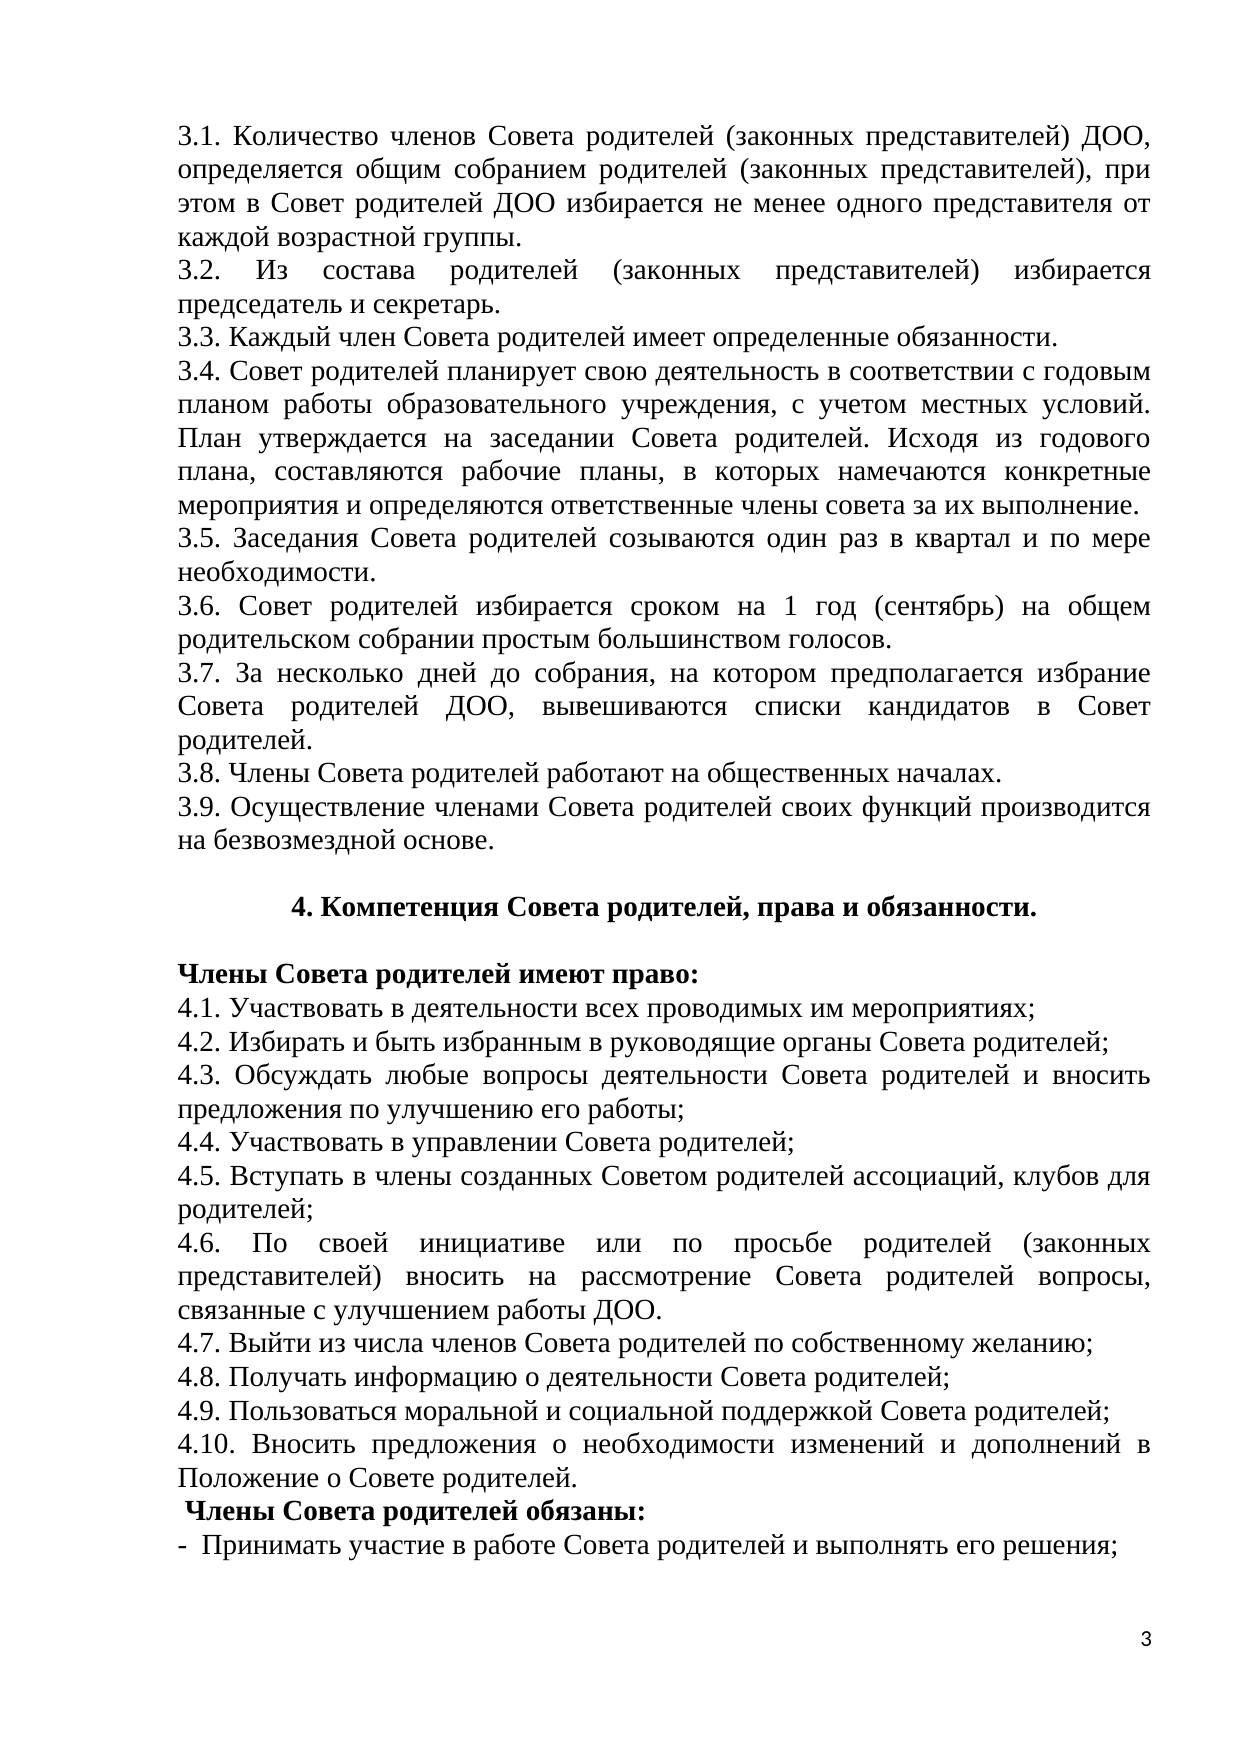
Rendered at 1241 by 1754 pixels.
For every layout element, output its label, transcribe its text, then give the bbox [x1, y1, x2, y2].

text 3.1. Количество членов Совета родителей (законных представителей) ДОО, определяется общим собранием родителей (законных представителей), при этом в Совет родителей ДОО избирается не менее одного представителя от каждой возрастной группы. [177, 118, 1152, 252]
text 4.9. Пользоваться моральной и социальной поддержкой Совета родителей; [177, 1393, 1152, 1426]
text - Принимать участие в работе Совета родителей и выполнять его решения; [177, 1527, 1152, 1560]
text 3.8. Члены Совета родителей работают на общественных началах. [177, 755, 1152, 789]
text 3.3. Каждый член Совета родителей имеет определенные обязанности. [177, 319, 1152, 353]
text 4.7. Выйти из числа членов Совета родителей по собственному желанию; [177, 1326, 1152, 1359]
text 4.2. Избирать и быть избранным в руководящие органы Совета родителей; [177, 1024, 1152, 1057]
text 4.6. По своей инициативе или по просьбе родителей (законных представителей) вносить на рассмотрение Совета родителей вопросы, связанные с улучшением работы ДОО. [177, 1225, 1152, 1326]
text Члены Совета родителей имеют право: [177, 957, 1152, 990]
text 3.2. Из состава родителей (законных представителей) избирается председатель и секретарь. [177, 252, 1152, 319]
text 3.9. Осуществление членами Совета родителей своих функций производится на безвозмездной основе. [177, 789, 1152, 856]
text 4.1. Участвовать в деятельности всех проводимых им мероприятиях; [177, 990, 1152, 1024]
text 4.4. Участвовать в управлении Совета родителей; [177, 1124, 1152, 1158]
text 3.6. Совет родителей избирается сроком на 1 год (сентябрь) на общем родительском собрании простым большинством голосов. [177, 588, 1152, 655]
text 3.4. Совет родителей планирует свою деятельность в соответствии с годовым планом работы образовательного учреждения, с учетом местных условий. План утверждается на заседании Совета родителей. Исходя из годового плана, составляются рабочие планы, в которых намечаются конкретные мероприятия и определяются ответственные члены совета за их выполнение. [177, 353, 1152, 521]
text 4.3. Обсуждать любые вопросы деятельности Совета родителей и вносить предложения по улучшению его работы; [177, 1057, 1152, 1124]
text 4. Компетенция Совета родителей, права и обязанности. [177, 889, 1152, 923]
text 3.5. Заседания Совета родителей созываются один раз в квартал и по мере необходимости. [177, 521, 1152, 588]
text Члены Совета родителей обязаны: [177, 1493, 1152, 1527]
text 4.10. Вносить предложения о необходимости изменений и дополнений в Положение о Совете родителей. [177, 1426, 1152, 1493]
text 3.7. За несколько дней до собрания, на котором предполагается избрание Совета родителей ДОО, вывешиваются списки кандидатов в Совет родителей. [177, 655, 1152, 755]
text 4.8. Получать информацию о деятельности Совета родителей; [177, 1359, 1152, 1393]
text 4.5. Вступать в члены созданных Советом родителей ассоциаций, клубов для родителей; [177, 1158, 1152, 1225]
